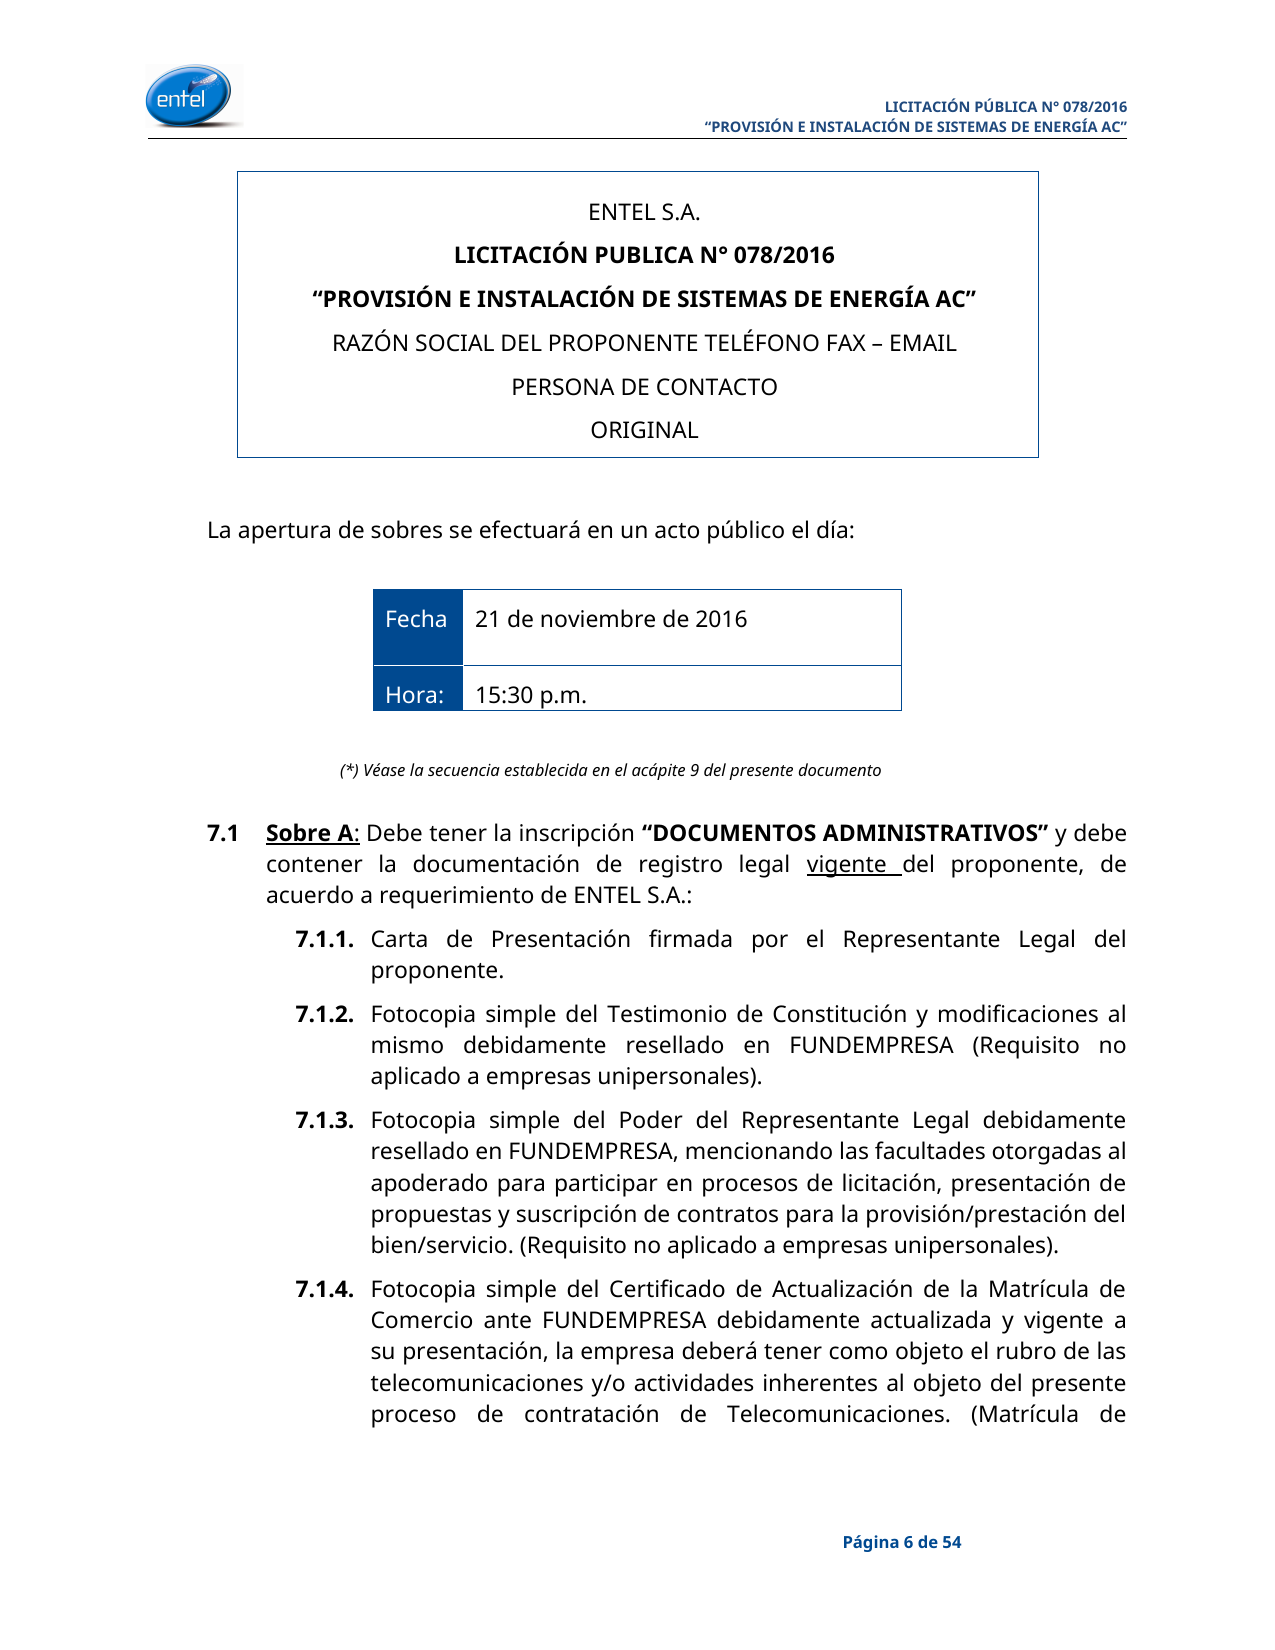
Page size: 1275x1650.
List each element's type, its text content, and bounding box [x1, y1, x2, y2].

picture [145, 64, 244, 128]
table_header 21 de noviembre de 2016 [464, 590, 901, 665]
table_header Fecha: [374, 590, 463, 665]
list Fotocopia simple del Testimonio de Constitución y modificaciones al mismo debidamente resellado en FUNDEMPRESA (Requisito no aplicado a empresas unipersonales). [295, 998, 1127, 1091]
list Carta de Presentación firmada por el Representante Legal del proponente. [295, 923, 1127, 985]
table_cell Hora: [374, 666, 463, 710]
text La apertura de sobres se efectuará en un acto público el día: [207, 514, 1127, 545]
list Fotocopia simple del Poder del Representante Legal debidamente resellado en FUNDEMPRESA, mencionando las facultades otorgadas al apoderado para participar en procesos de licitación, presentación de propuestas y suscripción de contratos para la provisión/prestación del bien/servicio. (Requisito no aplicado a empresas unipersonales). [295, 1104, 1127, 1260]
text (*) Véase la secuencia establecida en el acápite 9 del presente documento [340, 758, 1127, 781]
table_header ENTEL S.A. LICITACIÓN PUBLICA N° 078/2016 “PROVISIÓN E INSTALACIÓN DE SISTEMAS DE ENERGÍA AC” RAZÓN SOCIAL DEL PROPONENTE TELÉFONO FAX – EMAIL PERSONA DE CONTACTO ORIGINAL [238, 172, 1038, 457]
list Sobre A: Debe tener la inscripción “DOCUMENTOS ADMINISTRATIVOS” y debe contener la documentación de registro legal vigente del proponente, de acuerdo a requerimiento de ENTEL S.A.: [207, 816, 1127, 910]
table_cell 15:30 p.m. [464, 666, 901, 710]
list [295, 1273, 1127, 1429]
